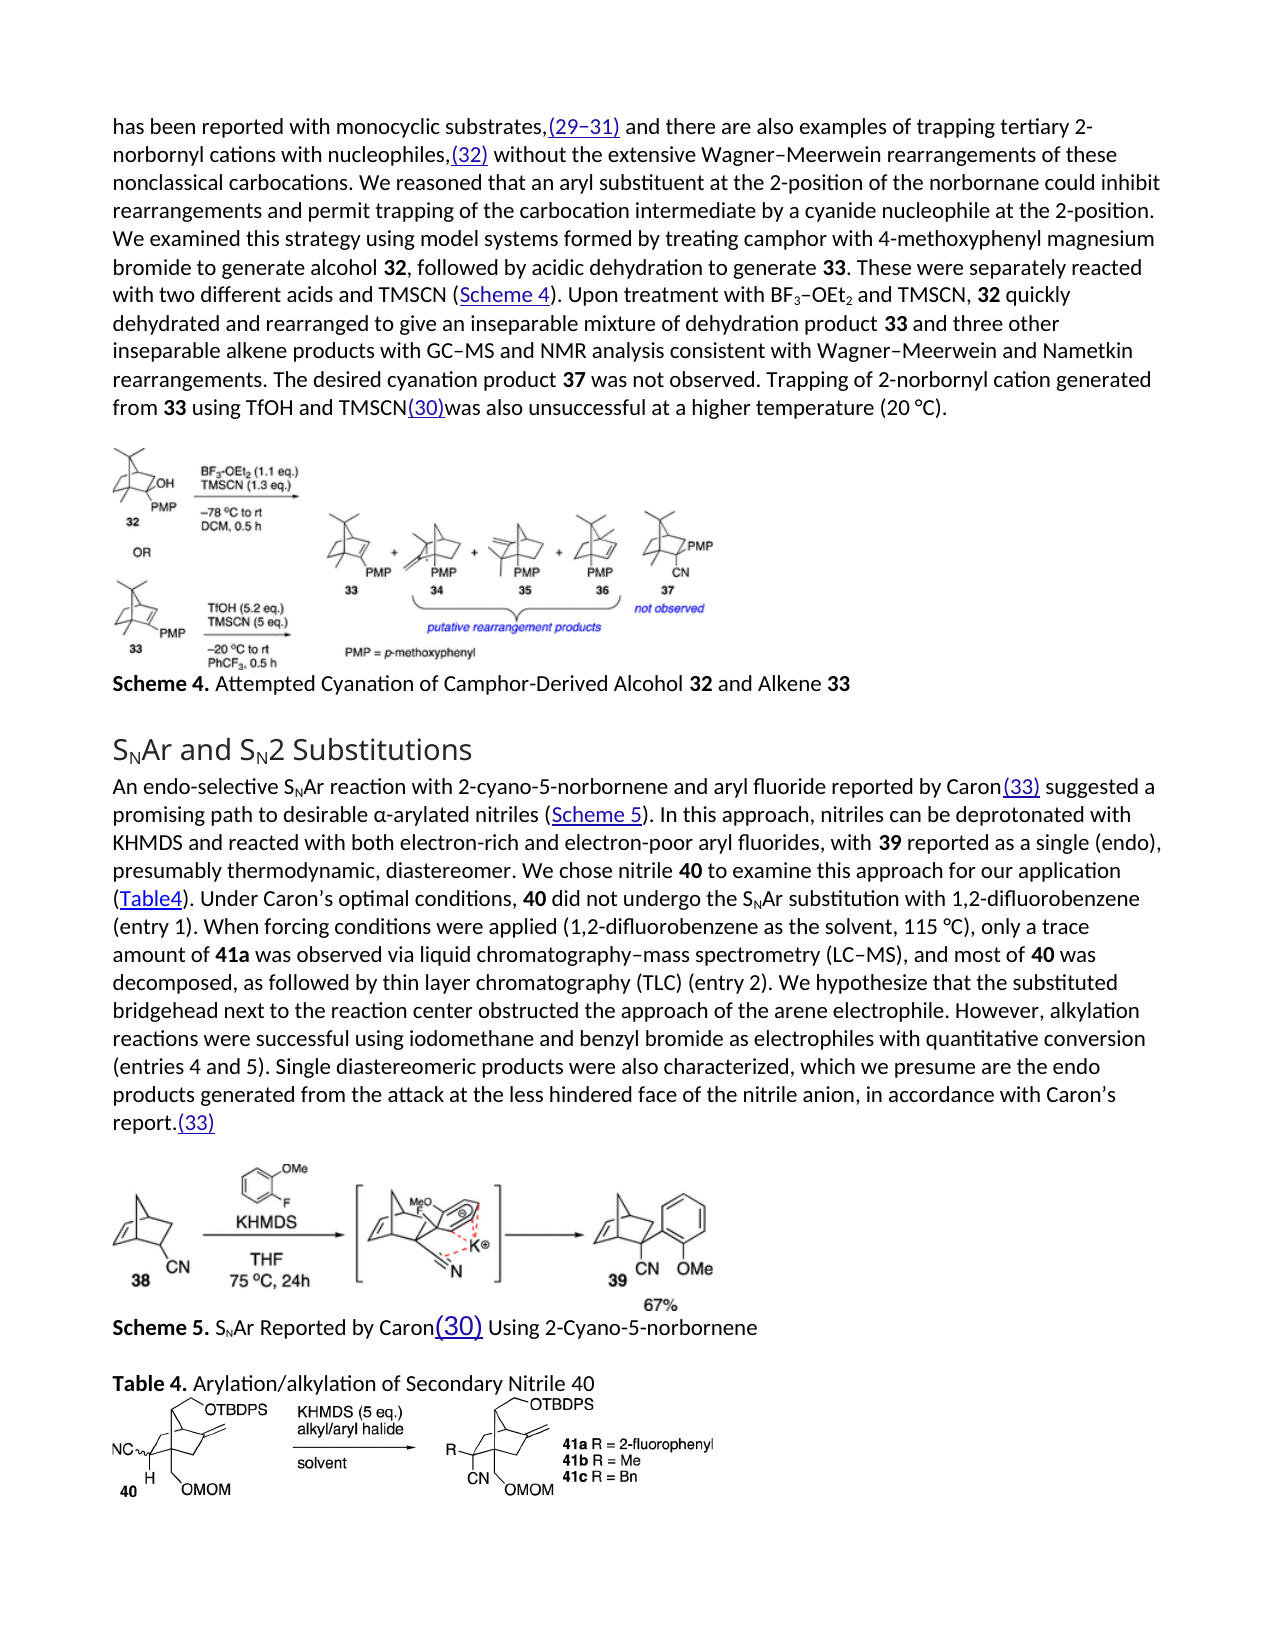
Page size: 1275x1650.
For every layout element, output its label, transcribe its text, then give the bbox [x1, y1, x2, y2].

text Table 4. Arylation/alkylation of Secondary Nitrile 40 [112, 1369, 1162, 1397]
text Scheme 5. SNAr Reported by Caron(30) Using 2-Cyano-5-norbornene [112, 1310, 1162, 1341]
picture [112, 1397, 713, 1497]
picture [112, 448, 713, 670]
picture [112, 1164, 713, 1311]
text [112, 112, 1162, 421]
text Scheme 4. Attempted Cyanation of Camphor-Derived Alcohol 32 and Alkene 33 [112, 669, 1162, 697]
subtitle SNAr and SN2 Substitutions [112, 729, 1162, 769]
text An endo-selective SNAr reaction with 2-cyano-5-norbornene and aryl fluoride reported by Caron(33) suggested a promising path to desirable α-arylated nitriles (Scheme 5). In this approach, nitriles can be deprotonated with KHMDS and reacted with both electron-rich and electron-poor aryl fluorides, with 39 reported as a single (endo), presumably thermodynamic, diastereomer. We chose nitrile 40 to examine this approach for our application (Table4). Under Caron’s optimal conditions, 40 did not undergo the SNAr substitution with 1,2-difluorobenzene (entry 1). When forcing conditions were applied (1,2-difluorobenzene as the solvent, 115 °C), only a trace amount of 41a was observed via liquid chromatography–mass spectrometry (LC–MS), and most of 40 was decomposed, as followed by thin layer chromatography (TLC) (entry 2). We hypothesize that the substituted bridgehead next to the reaction center obstructed the approach of the arene electrophile. However, alkylation reactions were successful using iodomethane and benzyl bromide as electrophiles with quantitative conversion (entries 4 and 5). Single diastereomeric products were also characterized, which we presume are the endo products generated from the attack at the less hindered face of the nitrile anion, in accordance with Caron’s report.(33) [112, 772, 1162, 1137]
